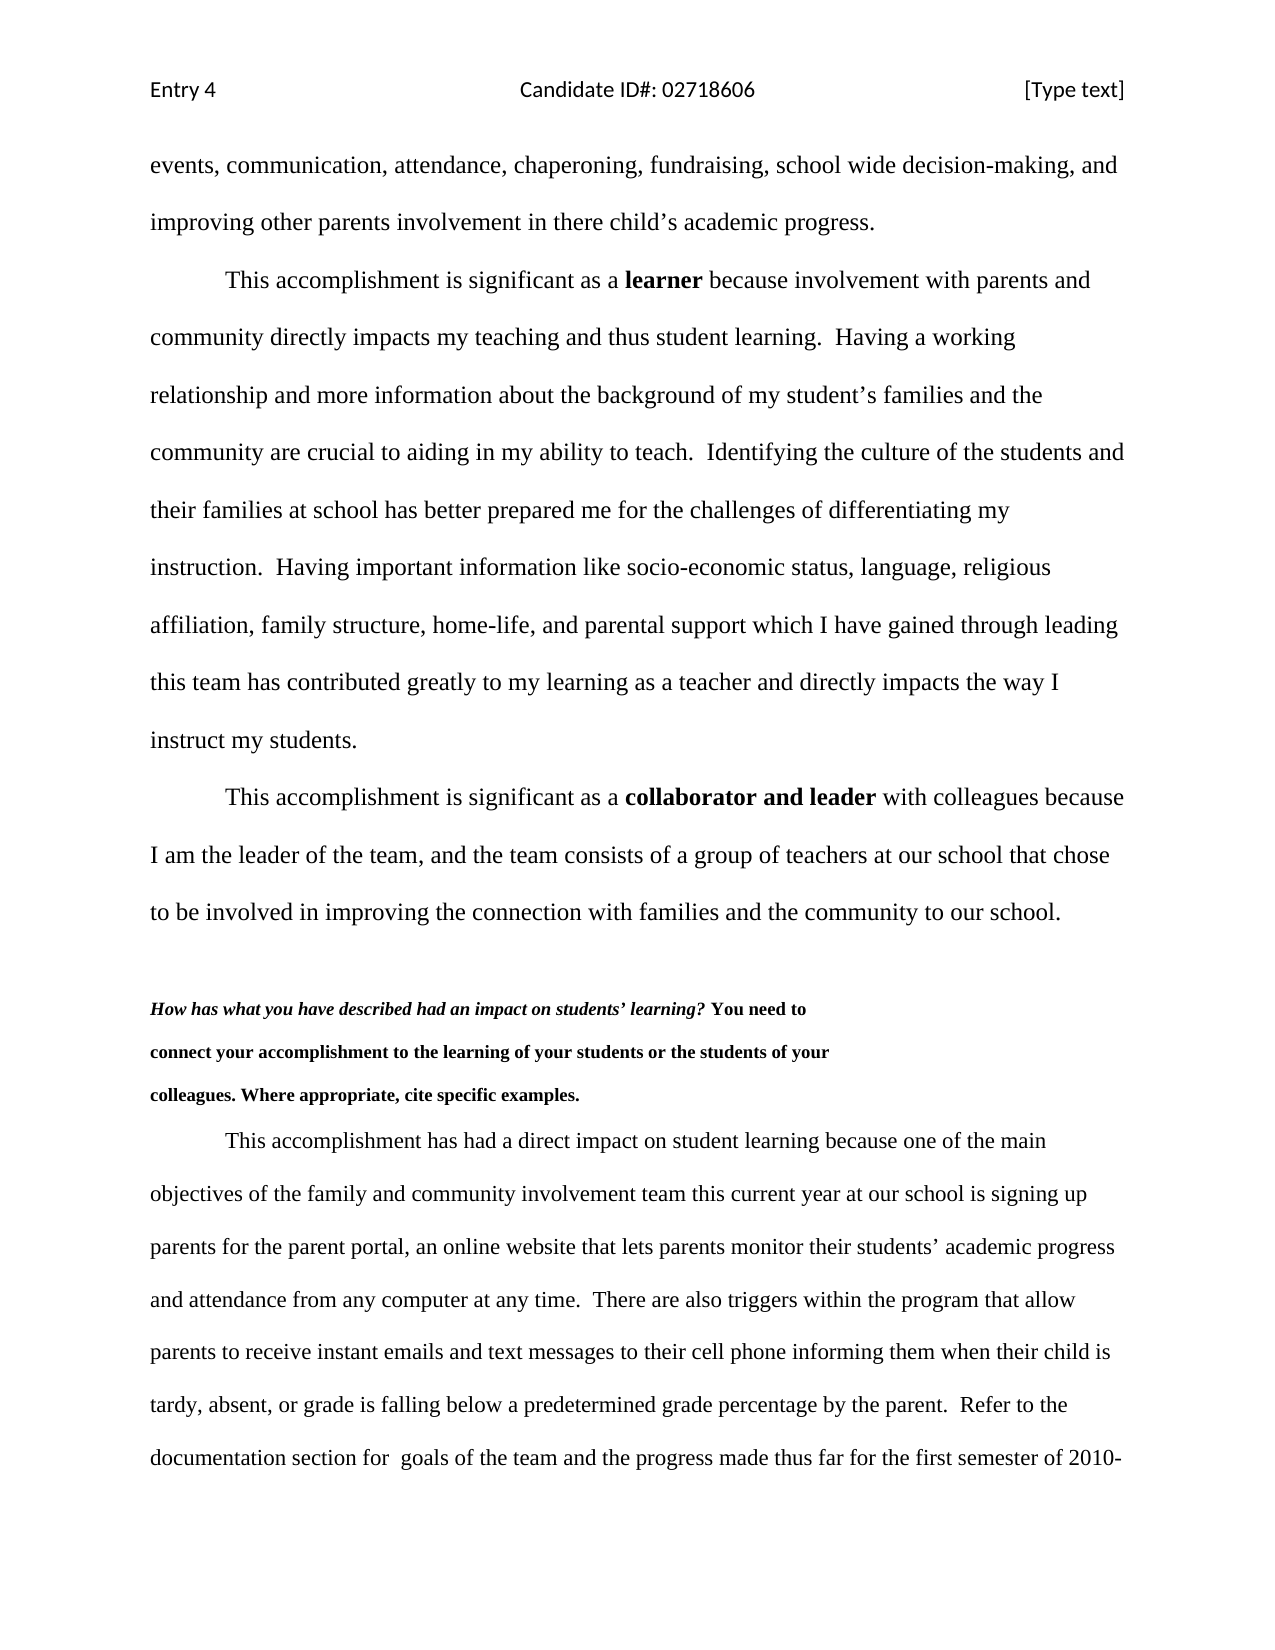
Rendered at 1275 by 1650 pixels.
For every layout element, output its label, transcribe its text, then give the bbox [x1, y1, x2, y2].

text connect your accomplishment to the learning of your students or the students of your [150, 1041, 1125, 1063]
text How has what you have described had an impact on students’ learning? You need to [150, 998, 1125, 1020]
text colleagues. Where appropriate, cite specific examples. [150, 1084, 1125, 1106]
text This accomplishment is significant as a learner because involvement with parents and community directly impacts my teaching and thus student learning. Having a working relationship and more information about the background of my student’s families and the community are crucial to aiding in my ability to teach. Identifying the culture of the students and their families at school has better prepared me for the challenges of differentiating my instruction. Having important information like socio-economic status, language, religious affiliation, family structure, home-life, and parental support which I have gained through leading this team has contributed greatly to my learning as a teacher and directly impacts the way I instruct my students. [150, 265, 1125, 754]
text This accomplishment is significant as a collaborator and leader with colleagues because I am the leader of the team, and the team consists of a group of teachers at our school that chose to be involved in improving the connection with families and the community to our school. [150, 782, 1125, 926]
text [150, 1127, 1125, 1470]
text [150, 150, 1125, 236]
